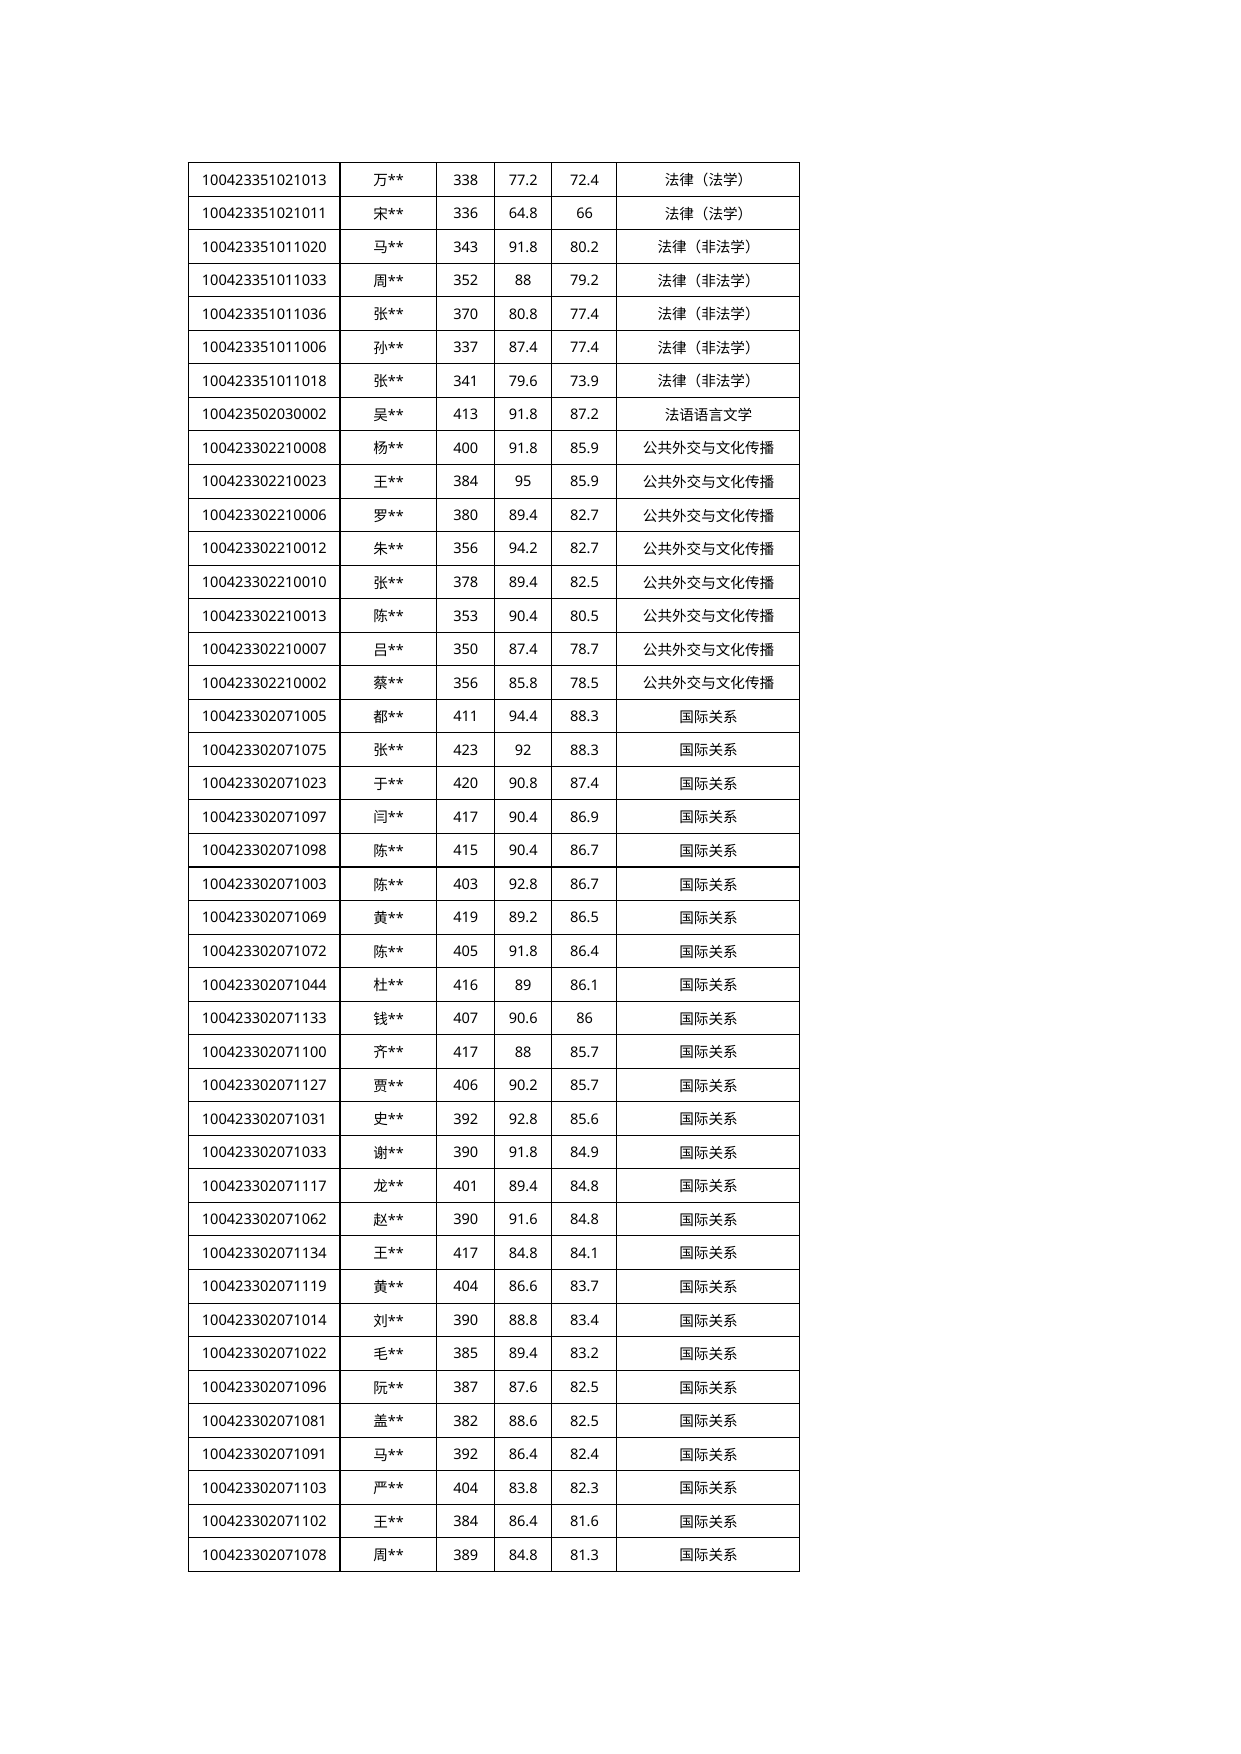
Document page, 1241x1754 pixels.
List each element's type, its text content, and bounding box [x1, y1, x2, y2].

table_cell 100423351021011 [189, 197, 339, 229]
table_cell 贾** [341, 1069, 436, 1101]
table_cell 100423302071023 [189, 767, 339, 799]
table_cell 406 [437, 1069, 494, 1101]
table_cell 张** [341, 364, 436, 397]
table_cell 90.4 [495, 599, 551, 632]
table_cell 国际关系 [617, 1270, 799, 1302]
table_cell 85.6 [552, 1102, 616, 1135]
table_cell 86.5 [552, 901, 616, 933]
table_cell 国际关系 [617, 834, 799, 866]
table_cell 100423302071033 [189, 1136, 339, 1168]
table_cell 341 [437, 364, 494, 397]
table_cell 392 [437, 1438, 494, 1470]
table_cell 92.8 [495, 868, 551, 900]
table_cell 国际关系 [617, 1035, 799, 1068]
table_cell 公共外交与文化传播 [617, 465, 799, 497]
table_cell 100423302210023 [189, 465, 339, 497]
table_cell 88.3 [552, 733, 616, 766]
table_cell 王** [341, 1505, 436, 1537]
table_cell 100423302071078 [189, 1538, 339, 1571]
table_cell 407 [437, 1002, 494, 1034]
table_cell 张** [341, 566, 436, 598]
table_cell 黄** [341, 901, 436, 933]
table_cell 100423502030002 [189, 398, 339, 430]
table_cell 86.4 [495, 1438, 551, 1470]
table_cell 阮** [341, 1371, 436, 1403]
table_cell 420 [437, 767, 494, 799]
table_cell 陈** [341, 868, 436, 900]
table_cell 国际关系 [617, 868, 799, 900]
table_cell 411 [437, 700, 494, 732]
table_cell 公共外交与文化传播 [617, 499, 799, 531]
table_cell 毛** [341, 1337, 436, 1369]
table_cell 马** [341, 1438, 436, 1470]
table_cell 73.9 [552, 364, 616, 397]
table_cell 80.5 [552, 599, 616, 632]
table_cell 89.4 [495, 499, 551, 531]
table_cell 盖** [341, 1404, 436, 1437]
table_cell 384 [437, 465, 494, 497]
table_cell 83.4 [552, 1304, 616, 1336]
table_cell 86 [552, 1002, 616, 1034]
table_cell 法律（非法学） [617, 364, 799, 397]
table_cell 89.4 [495, 566, 551, 598]
table_cell 91.8 [495, 1136, 551, 1168]
table_cell 91.8 [495, 431, 551, 464]
table_cell 86.9 [552, 800, 616, 833]
table_cell 国际关系 [617, 1002, 799, 1034]
table_cell 张** [341, 297, 436, 330]
table_cell 82.5 [552, 1371, 616, 1403]
table_cell 100423302210012 [189, 532, 339, 564]
table_cell 338 [437, 163, 494, 196]
table_cell 国际关系 [617, 1438, 799, 1470]
table_cell 64.8 [495, 197, 551, 229]
table_cell 89 [495, 968, 551, 1001]
table_cell 公共外交与文化传播 [617, 666, 799, 699]
table_cell 孙** [341, 331, 436, 363]
table_cell 90.4 [495, 834, 551, 866]
table_cell 100423351011006 [189, 331, 339, 363]
table_cell 罗** [341, 499, 436, 531]
table_cell 387 [437, 1371, 494, 1403]
table_cell 66 [552, 197, 616, 229]
table_cell 392 [437, 1102, 494, 1135]
table_cell 86.1 [552, 968, 616, 1001]
table_cell 82.7 [552, 532, 616, 564]
table_cell 390 [437, 1203, 494, 1235]
table_cell 417 [437, 800, 494, 833]
table_cell 94.4 [495, 700, 551, 732]
table_cell 405 [437, 935, 494, 967]
table_cell 404 [437, 1471, 494, 1504]
table_cell 88 [495, 264, 551, 296]
table_cell 87.6 [495, 1371, 551, 1403]
table_cell 390 [437, 1136, 494, 1168]
table_cell 416 [437, 968, 494, 1001]
table_cell 法律（非法学） [617, 230, 799, 263]
table_cell 朱** [341, 532, 436, 564]
table_cell 严** [341, 1471, 436, 1504]
table_cell 390 [437, 1304, 494, 1336]
table_cell 黄** [341, 1270, 436, 1302]
table_cell 385 [437, 1337, 494, 1369]
table_cell 国际关系 [617, 1371, 799, 1403]
table_cell 周** [341, 1538, 436, 1571]
table_cell 92 [495, 733, 551, 766]
table_cell 法律（非法学） [617, 297, 799, 330]
table_cell 于** [341, 767, 436, 799]
table_cell 86.7 [552, 868, 616, 900]
table_cell 100423302071102 [189, 1505, 339, 1537]
table_cell 82.5 [552, 1404, 616, 1437]
table_cell 87.4 [552, 767, 616, 799]
table_cell 100423302210007 [189, 633, 339, 665]
table_cell 国际关系 [617, 1337, 799, 1369]
table_cell 403 [437, 868, 494, 900]
table_cell 国际关系 [617, 1404, 799, 1437]
table_cell 80.8 [495, 297, 551, 330]
table_cell 100423302071098 [189, 834, 339, 866]
table_cell 400 [437, 431, 494, 464]
table_cell 法律（法学） [617, 163, 799, 196]
table_cell 史** [341, 1102, 436, 1135]
table_cell 周** [341, 264, 436, 296]
table_cell 刘** [341, 1304, 436, 1336]
table_cell 100423302071069 [189, 901, 339, 933]
table_cell 公共外交与文化传播 [617, 633, 799, 665]
table_cell 85.9 [552, 465, 616, 497]
table_cell 84.1 [552, 1236, 616, 1269]
table_cell 82.7 [552, 499, 616, 531]
table_cell 吴** [341, 398, 436, 430]
table_cell 陈** [341, 599, 436, 632]
table_cell 81.3 [552, 1538, 616, 1571]
table_cell 钱** [341, 1002, 436, 1034]
table_cell 100423302071081 [189, 1404, 339, 1437]
table_cell 国际关系 [617, 700, 799, 732]
table_cell 法律（非法学） [617, 264, 799, 296]
table_cell 415 [437, 834, 494, 866]
table_cell 87.4 [495, 633, 551, 665]
table_cell 100423302071119 [189, 1270, 339, 1302]
table_cell 81.6 [552, 1505, 616, 1537]
table_cell 382 [437, 1404, 494, 1437]
table_cell 350 [437, 633, 494, 665]
table_cell 88.6 [495, 1404, 551, 1437]
table_cell 380 [437, 499, 494, 531]
table_cell 国际关系 [617, 1169, 799, 1202]
table_cell 343 [437, 230, 494, 263]
table_cell 赵** [341, 1203, 436, 1235]
table_cell 吕** [341, 633, 436, 665]
table_cell 公共外交与文化传播 [617, 431, 799, 464]
table_cell 337 [437, 331, 494, 363]
table_cell 齐** [341, 1035, 436, 1068]
table_cell 91.8 [495, 935, 551, 967]
table_cell 100423302071003 [189, 868, 339, 900]
table_cell 法律（法学） [617, 197, 799, 229]
table_cell 88.8 [495, 1304, 551, 1336]
table_cell 89.4 [495, 1337, 551, 1369]
table_cell 384 [437, 1505, 494, 1537]
table_cell 85.7 [552, 1069, 616, 1101]
table_cell 90.6 [495, 1002, 551, 1034]
table_cell 杨** [341, 431, 436, 464]
table_cell 78.5 [552, 666, 616, 699]
table_cell 谢** [341, 1136, 436, 1168]
table_cell 100423351011036 [189, 297, 339, 330]
table_cell 77.4 [552, 331, 616, 363]
table_cell 100423302071044 [189, 968, 339, 1001]
table_cell 国际关系 [617, 901, 799, 933]
table_cell 78.7 [552, 633, 616, 665]
table_cell 86.4 [552, 935, 616, 967]
table_cell 100423302071133 [189, 1002, 339, 1034]
table_cell 353 [437, 599, 494, 632]
table_cell 100423302210006 [189, 499, 339, 531]
table_cell 国际关系 [617, 1505, 799, 1537]
table_cell 80.2 [552, 230, 616, 263]
table_cell 356 [437, 666, 494, 699]
table_cell 100423302210008 [189, 431, 339, 464]
table_cell 83.7 [552, 1270, 616, 1302]
table_cell 法律（非法学） [617, 331, 799, 363]
table_cell 100423302071062 [189, 1203, 339, 1235]
table_cell 国际关系 [617, 1069, 799, 1101]
table_cell 89.4 [495, 1169, 551, 1202]
table_cell 401 [437, 1169, 494, 1202]
table_cell 国际关系 [617, 733, 799, 766]
table_cell 国际关系 [617, 968, 799, 1001]
table_cell 79.2 [552, 264, 616, 296]
table_cell 万** [341, 163, 436, 196]
table_cell 94.2 [495, 532, 551, 564]
table_cell 86.7 [552, 834, 616, 866]
table_cell 92.8 [495, 1102, 551, 1135]
table_cell 88 [495, 1035, 551, 1068]
table_cell 389 [437, 1538, 494, 1571]
table_cell 84.8 [552, 1169, 616, 1202]
table_cell 国际关系 [617, 1304, 799, 1336]
table_cell 90.4 [495, 800, 551, 833]
table_cell 85.9 [552, 431, 616, 464]
table_cell 100423302210013 [189, 599, 339, 632]
table_cell 87.4 [495, 331, 551, 363]
table_cell 100423302071100 [189, 1035, 339, 1068]
table_cell 公共外交与文化传播 [617, 532, 799, 564]
table_cell 100423302071075 [189, 733, 339, 766]
table_cell 公共外交与文化传播 [617, 566, 799, 598]
table_cell 100423302071091 [189, 1438, 339, 1470]
table_cell 84.9 [552, 1136, 616, 1168]
table_cell 370 [437, 297, 494, 330]
table_cell 100423302071022 [189, 1337, 339, 1369]
table_cell 国际关系 [617, 1136, 799, 1168]
table_cell 马** [341, 230, 436, 263]
table_cell 100423302071031 [189, 1102, 339, 1135]
table_cell 100423302071096 [189, 1371, 339, 1403]
table_cell 杜** [341, 968, 436, 1001]
table_cell 82.5 [552, 566, 616, 598]
table_cell 91.8 [495, 398, 551, 430]
table_cell 100423302071134 [189, 1236, 339, 1269]
table_cell 国际关系 [617, 1236, 799, 1269]
table_cell 国际关系 [617, 1102, 799, 1135]
table_cell 王** [341, 1236, 436, 1269]
table_cell 419 [437, 901, 494, 933]
table_cell 90.2 [495, 1069, 551, 1101]
table_cell 84.8 [495, 1538, 551, 1571]
table_cell 88.3 [552, 700, 616, 732]
table_cell 84.8 [495, 1236, 551, 1269]
table_cell 王** [341, 465, 436, 497]
table_cell 闫** [341, 800, 436, 833]
table_cell 100423302071097 [189, 800, 339, 833]
table_cell 陈** [341, 935, 436, 967]
table_cell 87.2 [552, 398, 616, 430]
table_cell 85.7 [552, 1035, 616, 1068]
table_cell 陈** [341, 834, 436, 866]
table_cell 公共外交与文化传播 [617, 599, 799, 632]
table_cell 82.3 [552, 1471, 616, 1504]
table_cell 蔡** [341, 666, 436, 699]
table_cell 91.6 [495, 1203, 551, 1235]
table_cell 86.6 [495, 1270, 551, 1302]
table_cell 336 [437, 197, 494, 229]
table_cell 100423302071117 [189, 1169, 339, 1202]
table_cell 82.4 [552, 1438, 616, 1470]
table_cell 95 [495, 465, 551, 497]
table_cell 85.8 [495, 666, 551, 699]
table_cell 国际关系 [617, 1471, 799, 1504]
table_cell 90.8 [495, 767, 551, 799]
table_cell 100423302071005 [189, 700, 339, 732]
table_cell 100423351011033 [189, 264, 339, 296]
table_cell 404 [437, 1270, 494, 1302]
table_cell 89.2 [495, 901, 551, 933]
table_cell 378 [437, 566, 494, 598]
table_cell 国际关系 [617, 935, 799, 967]
table_cell 100423302071127 [189, 1069, 339, 1101]
table_cell 法语语言文学 [617, 398, 799, 430]
table_cell 国际关系 [617, 767, 799, 799]
table_cell 79.6 [495, 364, 551, 397]
table_cell 84.8 [552, 1203, 616, 1235]
table_cell 100423302071103 [189, 1471, 339, 1504]
table_cell 72.4 [552, 163, 616, 196]
table_cell 国际关系 [617, 1203, 799, 1235]
table_cell 100423351021013 [189, 163, 339, 196]
table_cell 413 [437, 398, 494, 430]
table_cell 83.8 [495, 1471, 551, 1504]
table_cell 国际关系 [617, 1538, 799, 1571]
table_cell 352 [437, 264, 494, 296]
table_cell 100423351011020 [189, 230, 339, 263]
table_cell 423 [437, 733, 494, 766]
table_cell 86.4 [495, 1505, 551, 1537]
table_cell 100423302071014 [189, 1304, 339, 1336]
table_cell 都** [341, 700, 436, 732]
table_cell 龙** [341, 1169, 436, 1202]
table_cell 417 [437, 1236, 494, 1269]
table_cell 张** [341, 733, 436, 766]
table_cell 356 [437, 532, 494, 564]
table_cell 91.8 [495, 230, 551, 263]
table_cell 77.4 [552, 297, 616, 330]
table_cell 83.2 [552, 1337, 616, 1369]
table_cell 宋** [341, 197, 436, 229]
table_cell 417 [437, 1035, 494, 1068]
table_cell 100423302210010 [189, 566, 339, 598]
table_cell 100423302210002 [189, 666, 339, 699]
table_cell 100423302071072 [189, 935, 339, 967]
table_cell 77.2 [495, 163, 551, 196]
table_cell 国际关系 [617, 800, 799, 833]
table_cell 100423351011018 [189, 364, 339, 397]
